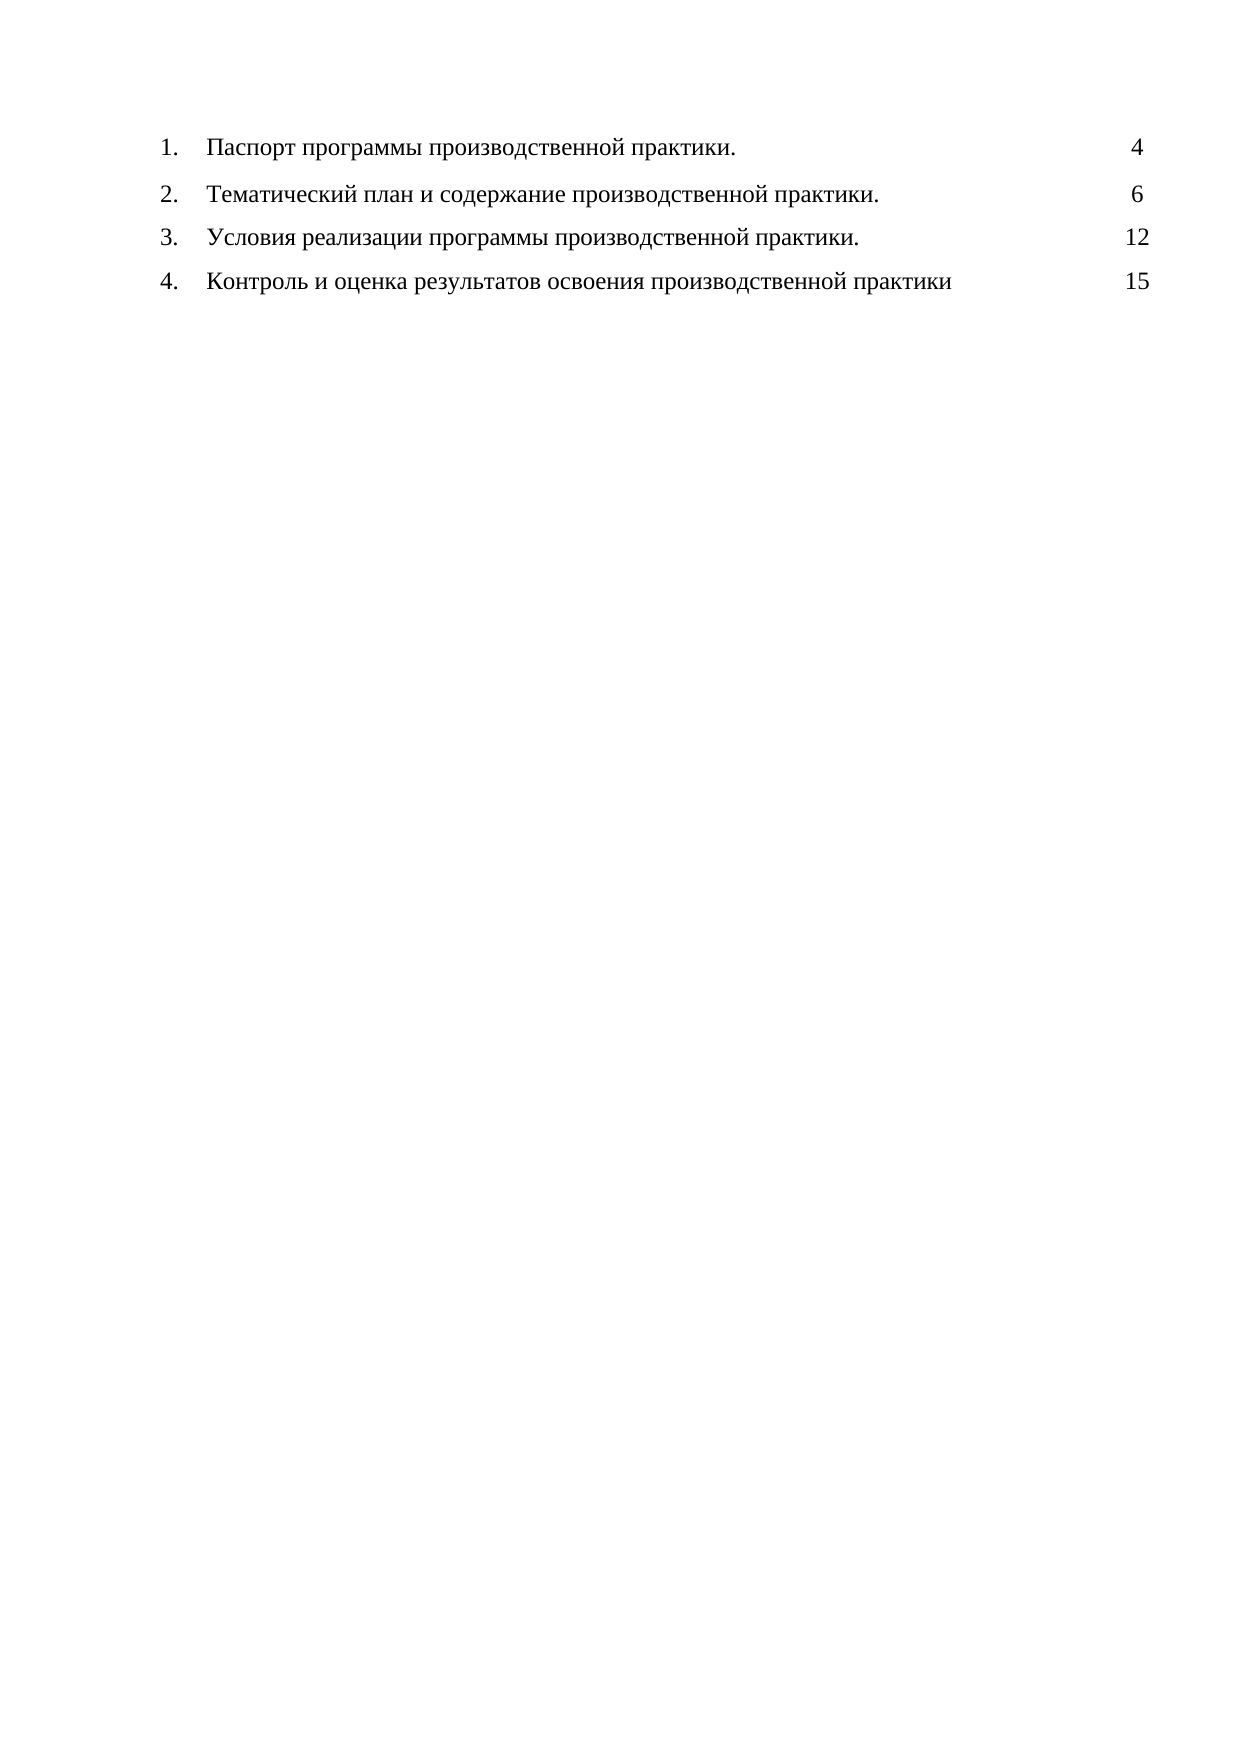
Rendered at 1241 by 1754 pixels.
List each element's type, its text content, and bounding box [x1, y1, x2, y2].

table_cell 6 [1108, 179, 1167, 222]
table_cell Условия реализации программы производственной практики. [202, 222, 1107, 266]
table_cell Тематический план и содержание производственной практики. [202, 179, 1107, 222]
table_cell Контроль и оценка результатов освоения производственной практики [202, 266, 1107, 309]
table_cell [118, 266, 202, 309]
table_cell [118, 179, 202, 222]
table_cell 15 [1108, 266, 1167, 309]
table_cell [118, 222, 202, 266]
table_header Паспорт программы производственной практики. [202, 132, 1107, 179]
table_header [118, 132, 202, 179]
table_header 4 [1108, 132, 1167, 179]
table_cell 12 [1108, 222, 1167, 266]
